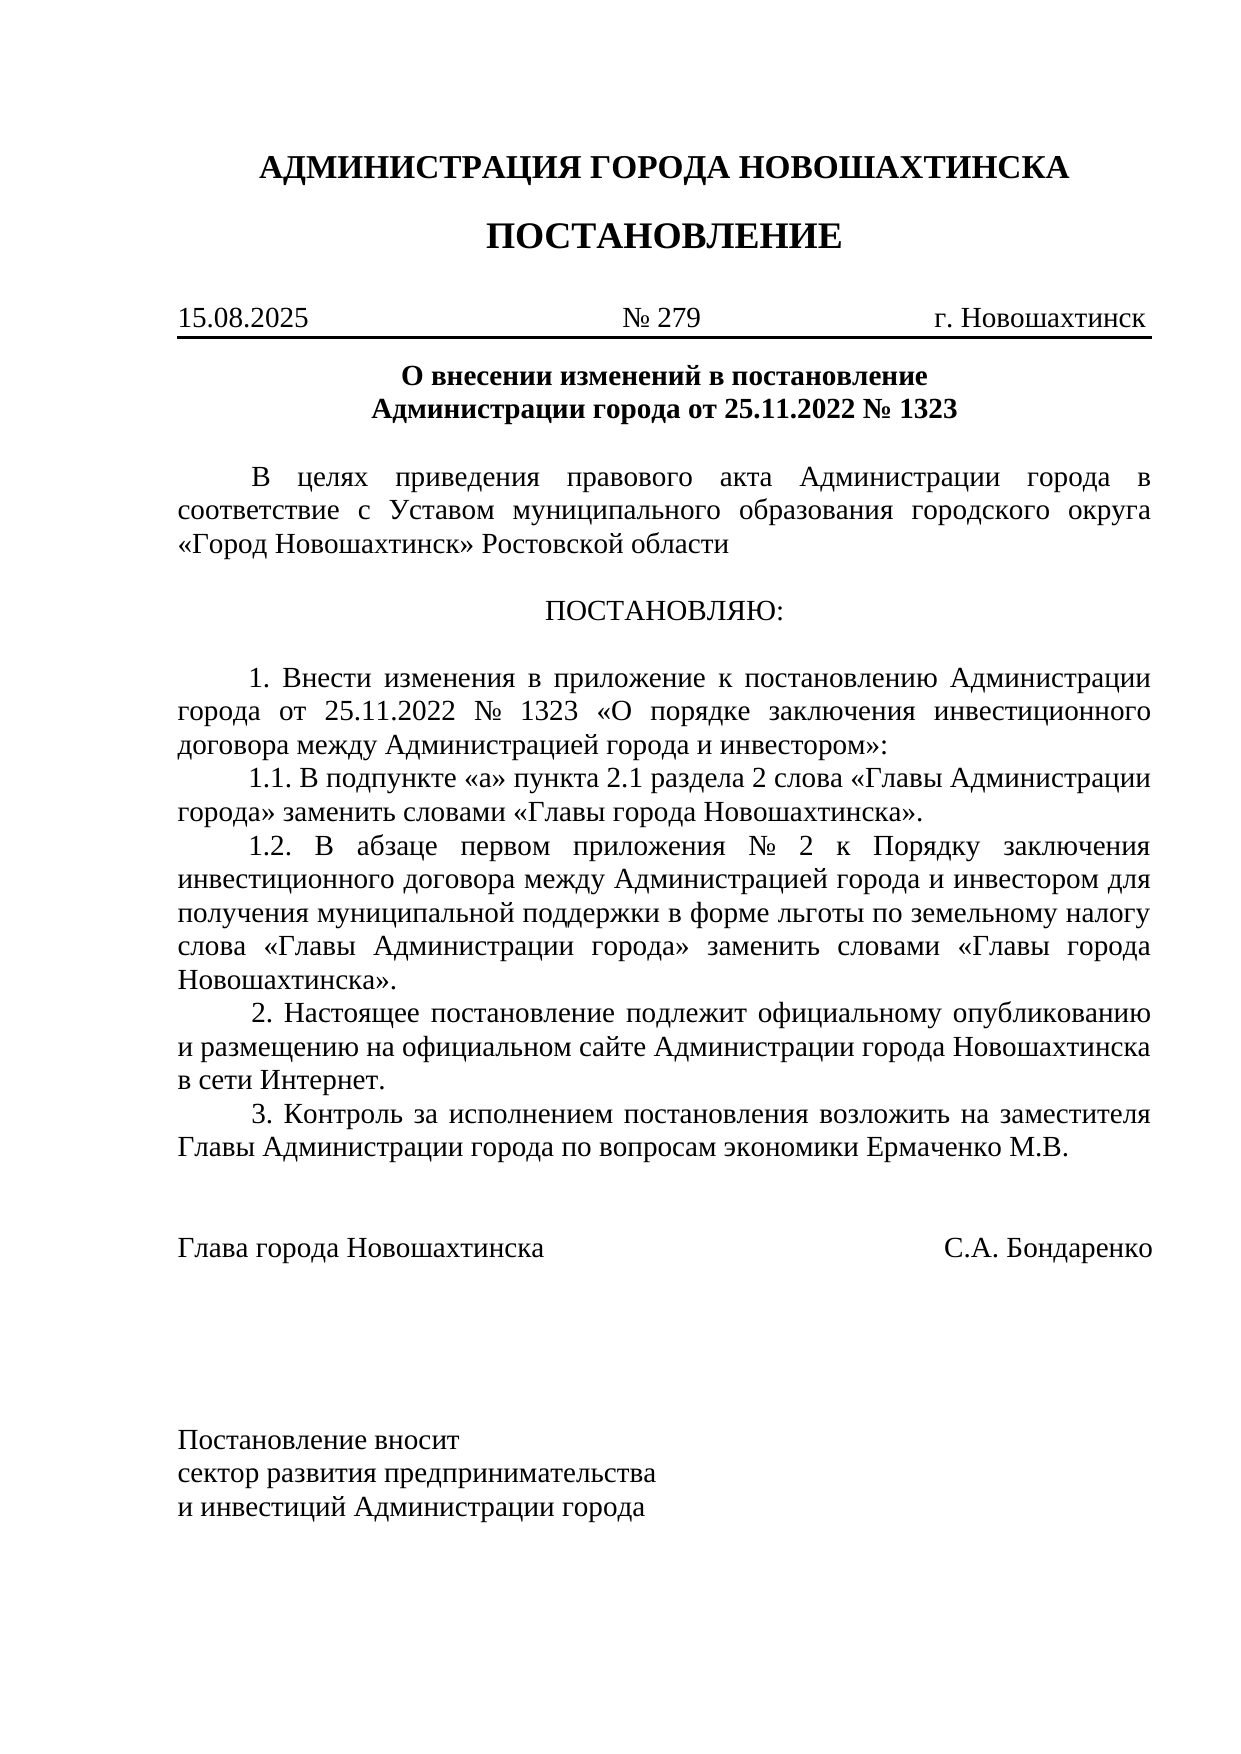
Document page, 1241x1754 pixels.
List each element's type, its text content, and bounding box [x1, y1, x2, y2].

text В целях приведения правового акта Администрации города в соответствие с Уставом муниципального образования городского округа «Город Новошахтинск» Ростовской области [177, 459, 1152, 559]
text Глава города Новошахтинска С.А. Бондаренко [177, 1230, 1163, 1264]
text сектор развития предпринимательства [177, 1455, 1152, 1489]
text и инвестиций Администрации города [177, 1489, 1152, 1522]
text ПОСТАНОВЛЕНИЕ [177, 214, 1152, 257]
text 15.08.2025 № 279 г. Новошахтинск [177, 300, 1152, 336]
text Администрации города от 25.11.2022 № 1323 [177, 392, 1152, 425]
text О внесении изменений в постановление [177, 358, 1152, 392]
text 1.2. В абзаце первом приложения № 2 к Порядку заключения инвестиционного договора между Администрацией города и инвестором для получения муниципальной поддержки в форме льготы по земельному налогу слова «Главы Администрации города» заменить словами «Главы города Новошахтинска». [177, 828, 1152, 995]
text 2. Настоящее постановление подлежит официальному опубликованию и размещению на официальном сайте Администрации города Новошахтинска в сети Интернет. [177, 995, 1152, 1096]
text АДМИНИСТРАЦИЯ ГОРОДА НОВОШАХТИНСКА [177, 147, 1152, 185]
text 1. Внести изменения в приложение к постановлению Администрации города от 25.11.2022 № 1323 «О порядке заключения инвестиционного договора между Администрацией города и инвестором»: [177, 660, 1152, 761]
text Постановление вносит [177, 1422, 1152, 1455]
text 1.1. В подпункте «а» пункта 2.1 раздела 2 слова «Главы Администрации города» заменить словами «Главы города Новошахтинска». [177, 761, 1152, 828]
text ПОСТАНОВЛЯЮ: [177, 593, 1152, 626]
text 3. Контроль за исполнением постановления возложить на заместителя Главы Администрации города по вопросам экономики Ермаченко М.В. [177, 1096, 1152, 1163]
